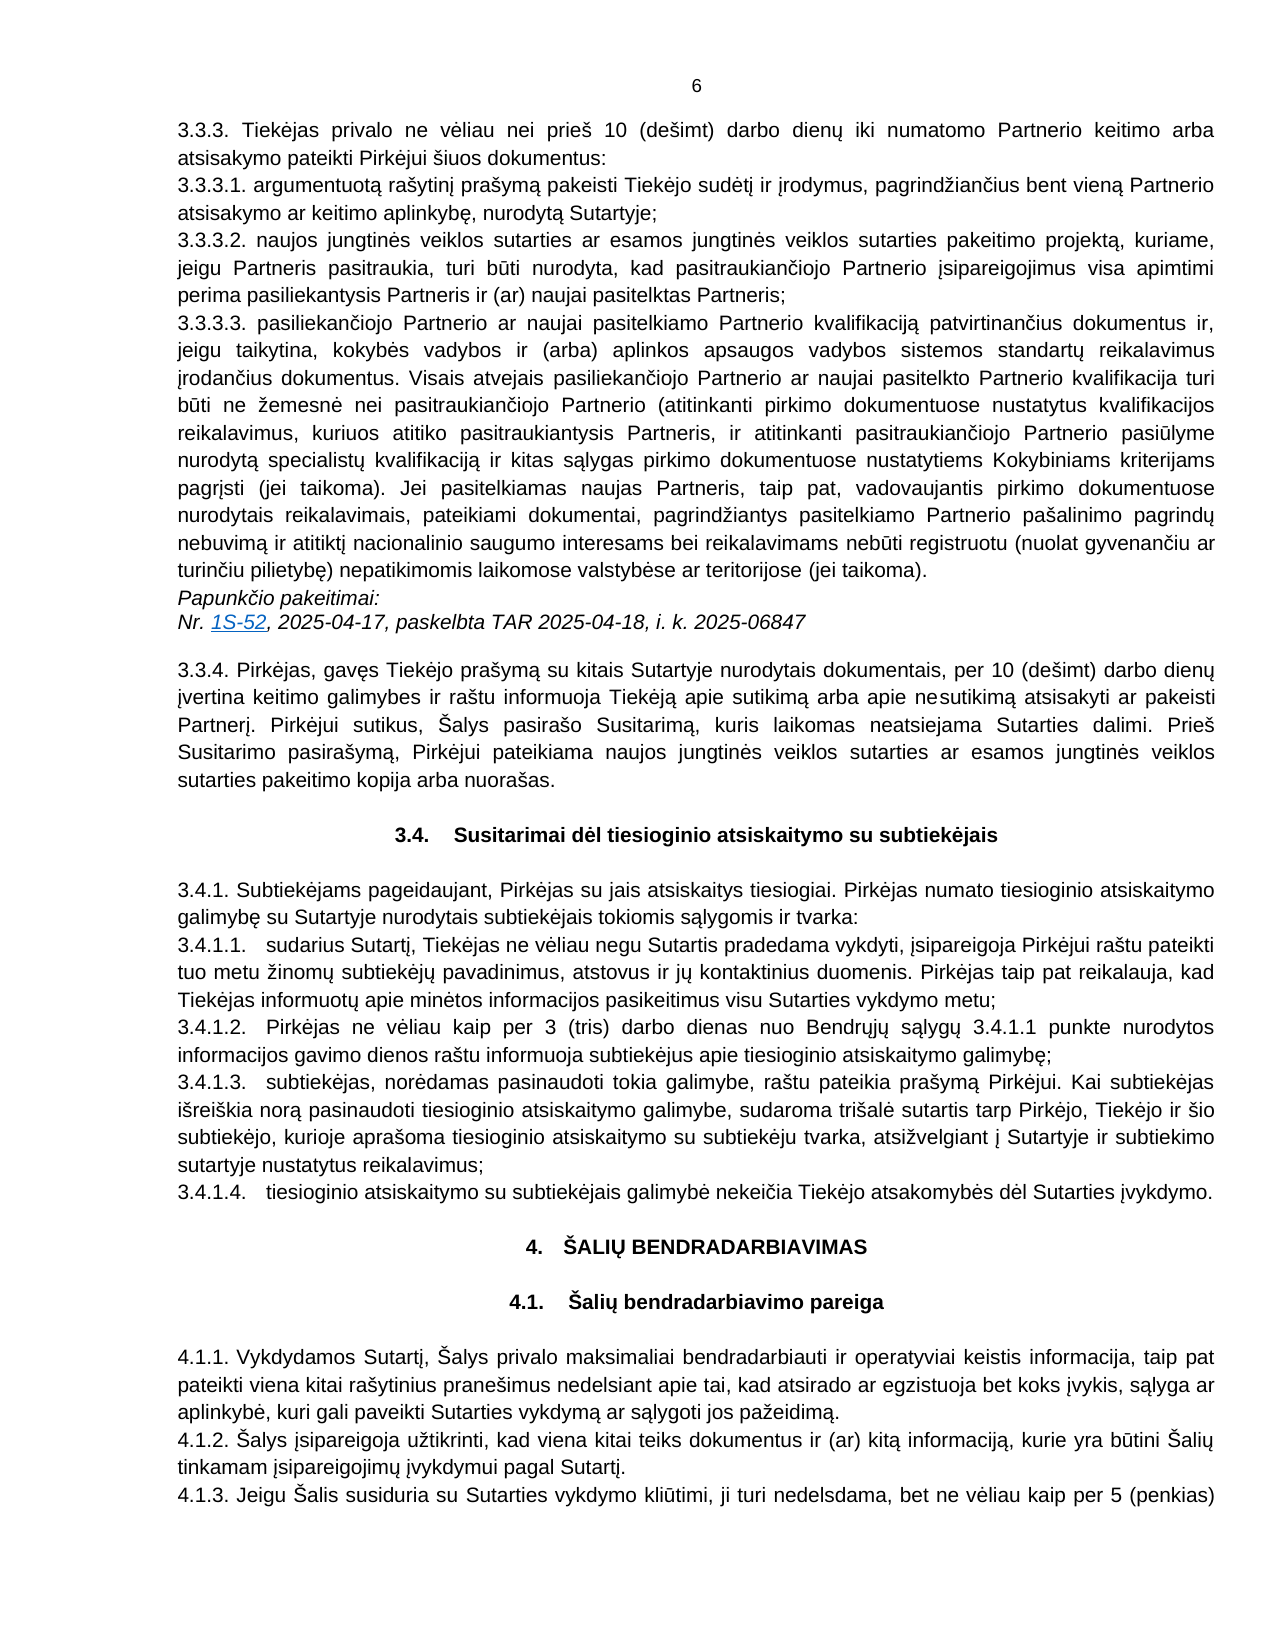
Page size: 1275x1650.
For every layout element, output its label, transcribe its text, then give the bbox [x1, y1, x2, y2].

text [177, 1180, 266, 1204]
text 4. Šalių bendradarbiavimas [177, 1235, 1216, 1259]
text 3.3.3. Tiekėjas privalo ne vėliau nei prieš 10 (dešimt) darbo dienų iki numatomo Partnerio keitimo arba atsisakymo pateikti Pirkėjui šiuos dokumentus: [177, 142, 1216, 169]
text 3.4.1.2. Pirkėjas ne vėliau kaip per 3 (tris) darbo dienas nuo Bendrųjų sąlygų 3.4.1.1 punkte nurodytos informacijos gavimo dienos raštu informuoja subtiekėjus apie tiesioginio atsiskaitymo galimybę; [177, 1015, 1216, 1066]
text 3.3.3.2. naujos jungtinės veiklos sutarties ar esamos jungtinės veiklos sutarties pakeitimo projektą, kuriame, jeigu Partneris pasitraukia, turi būti nurodyta, kad pasitraukiančiojo Partnerio įsipareigojimus visa apimtimi perima pasiliekantysis Partneris ir (ar) naujai pasitelktas Partneris; [177, 279, 1216, 307]
text 3.4.1.1. sudarius Sutartį, Tiekėjas ne vėliau negu Sutartis pradedama vykdyti, įsipareigoja Pirkėjui raštu pateikti tuo metu žinomų subtiekėjų pavadinimus, atstovus ir jų kontaktinius duomenis. Pirkėjas taip pat reikalauja, kad Tiekėjas informuotų apie minėtos informacijos pasikeitimus visu Sutarties vykdymo metu; [177, 932, 1216, 960]
text 4.1. Šalių bendradarbiavimo pareiga [177, 1290, 1216, 1314]
text 3.4.1.3. subtiekėjas, norėdamas pasinaudoti tokia galimybe, raštu pateikia prašymą Pirkėjui. Kai subtiekėjas išreiškia norą pasinaudoti tiesioginio atsiskaitymo galimybe, sudaroma trišalė sutartis tarp Pirkėjo, Tiekėjo ir šio subtiekėjo, kurioje aprašoma tiesioginio atsiskaitymo su subtiekėju tvarka, atsižvelgiant į Sutartyje ir subtiekimo sutartyje nustatytus reikalavimus; [177, 1149, 1216, 1176]
text 3.3.4. Pirkėjas, gavęs Tiekėjo prašymą su kitais Sutartyje nurodytais dokumentais, per 10 (dešimt) darbo dienų įvertina keitimo galimybes ir raštu informuoja Tiekėją apie sutikimą arba apie nesutikimą atsisakyti ar pakeisti Partnerį. Pirkėjui sutikus, Šalys pasirašo Susitarimą, kuris laikomas neatsiejama Sutarties dalimi. Prieš Susitarimo pasirašymą, Pirkėjui pateikiama naujos jungtinės veiklos sutarties ar esamos jungtinės veiklos sutarties pakeitimo kopija arba nuorašas. [177, 681, 1216, 713]
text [177, 1482, 1216, 1506]
text Papunkčio pakeitimai: [177, 586, 1216, 609]
text 3.4.1.3. subtiekėjas, norėdamas pasinaudoti tokia galimybe, raštu pateikia prašymą Pirkėjui. Kai subtiekėjas išreiškia norą pasinaudoti tiesioginio atsiskaitymo galimybe, sudaroma trišalė sutartis tarp Pirkėjo, Tiekėjo ir šio subtiekėjo, kurioje aprašoma tiesioginio atsiskaitymo su subtiekėju tvarka, atsižvelgiant į Sutartyje ir subtiekimo sutartyje nustatytus reikalavimus; [177, 1070, 1216, 1098]
text 3.4.1.1. sudarius Sutartį, Tiekėjas ne vėliau negu Sutartis pradedama vykdyti, įsipareigoja Pirkėjui raštu pateikti tuo metu žinomų subtiekėjų pavadinimus, atstovus ir jų kontaktinius duomenis. Pirkėjas taip pat reikalauja, kad Tiekėjas informuotų apie minėtos informacijos pasikeitimus visu Sutarties vykdymo metu; [177, 984, 1216, 1011]
text 3.3.3.1. argumentuotą rašytinį prašymą pakeisti Tiekėjo sudėtį ir įrodymus, pagrindžiančius bent vieną Partnerio atsisakymo ar keitimo aplinkybę, nurodytą Sutartyje; [177, 197, 1216, 224]
text 4.1.1. Vykdydamos Sutartį, Šalys privalo maksimaliai bendradarbiauti ir operatyviai keistis informacija, taip pat pateikti viena kitai rašytinius pranešimus nedelsiant apie tai, kad atsirado ar egzistuoja bet koks įvykis, sąlyga ar aplinkybė, kuri gali paveikti Sutarties vykdymą ar sąlygoti jos pažeidimą. [177, 1345, 1216, 1424]
text 4.1.2. Šalys įsipareigoja užtikrinti, kad viena kitai teiks dokumentus ir (ar) kitą informaciją, kurie yra būtini Šalių tinkamam įsipareigojimų įvykdymui pagal Sutartį. [177, 1427, 1216, 1479]
text 3.4.1. Subtiekėjams pageidaujant, Pirkėjas su jais atsiskaitys tiesiogiai. Pirkėjas numato tiesioginio atsiskaitymo galimybę su Sutartyje nurodytais subtiekėjais tokiomis sąlygomis ir tvarka: [177, 877, 1216, 929]
text 3.4. Susitarimai dėl tiesioginio atsiskaitymo su subtiekėjais [177, 822, 1216, 846]
text Nr. 1S-52, 2025-04-17, paskelbta TAR 2025-04-18, i. k. 2025-06847 [177, 609, 1216, 633]
